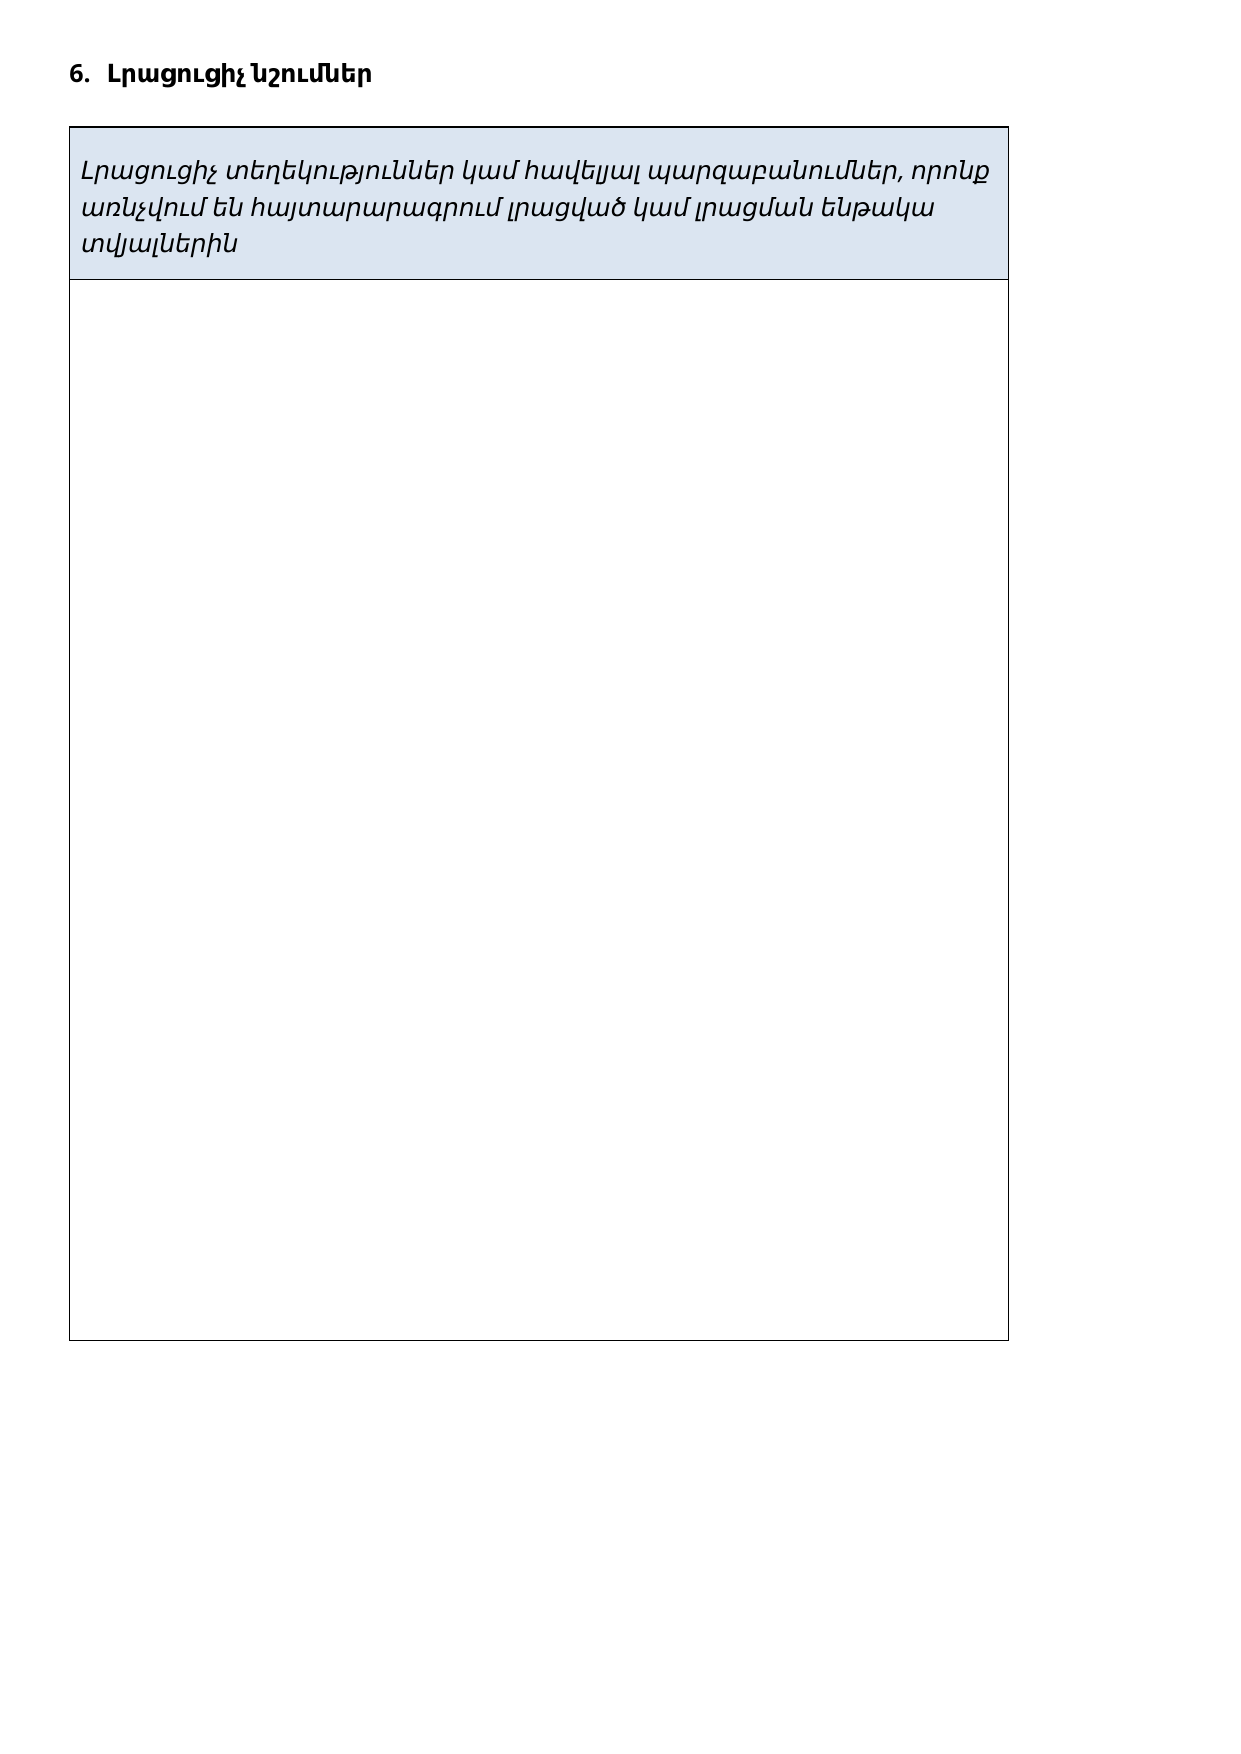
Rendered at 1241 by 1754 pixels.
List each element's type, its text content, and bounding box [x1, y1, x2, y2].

table_header Լրացուցիչ տեղեկություններ կամ հավելյալ պարզաբանումներ, որոնք առնչվում են հայտարարագրում լրացված կամ լրացման ենթակա տվյալներին [70, 128, 1008, 279]
list Լրացուցիչ նշումներ [69, 56, 1167, 89]
table_cell [70, 280, 1008, 1340]
